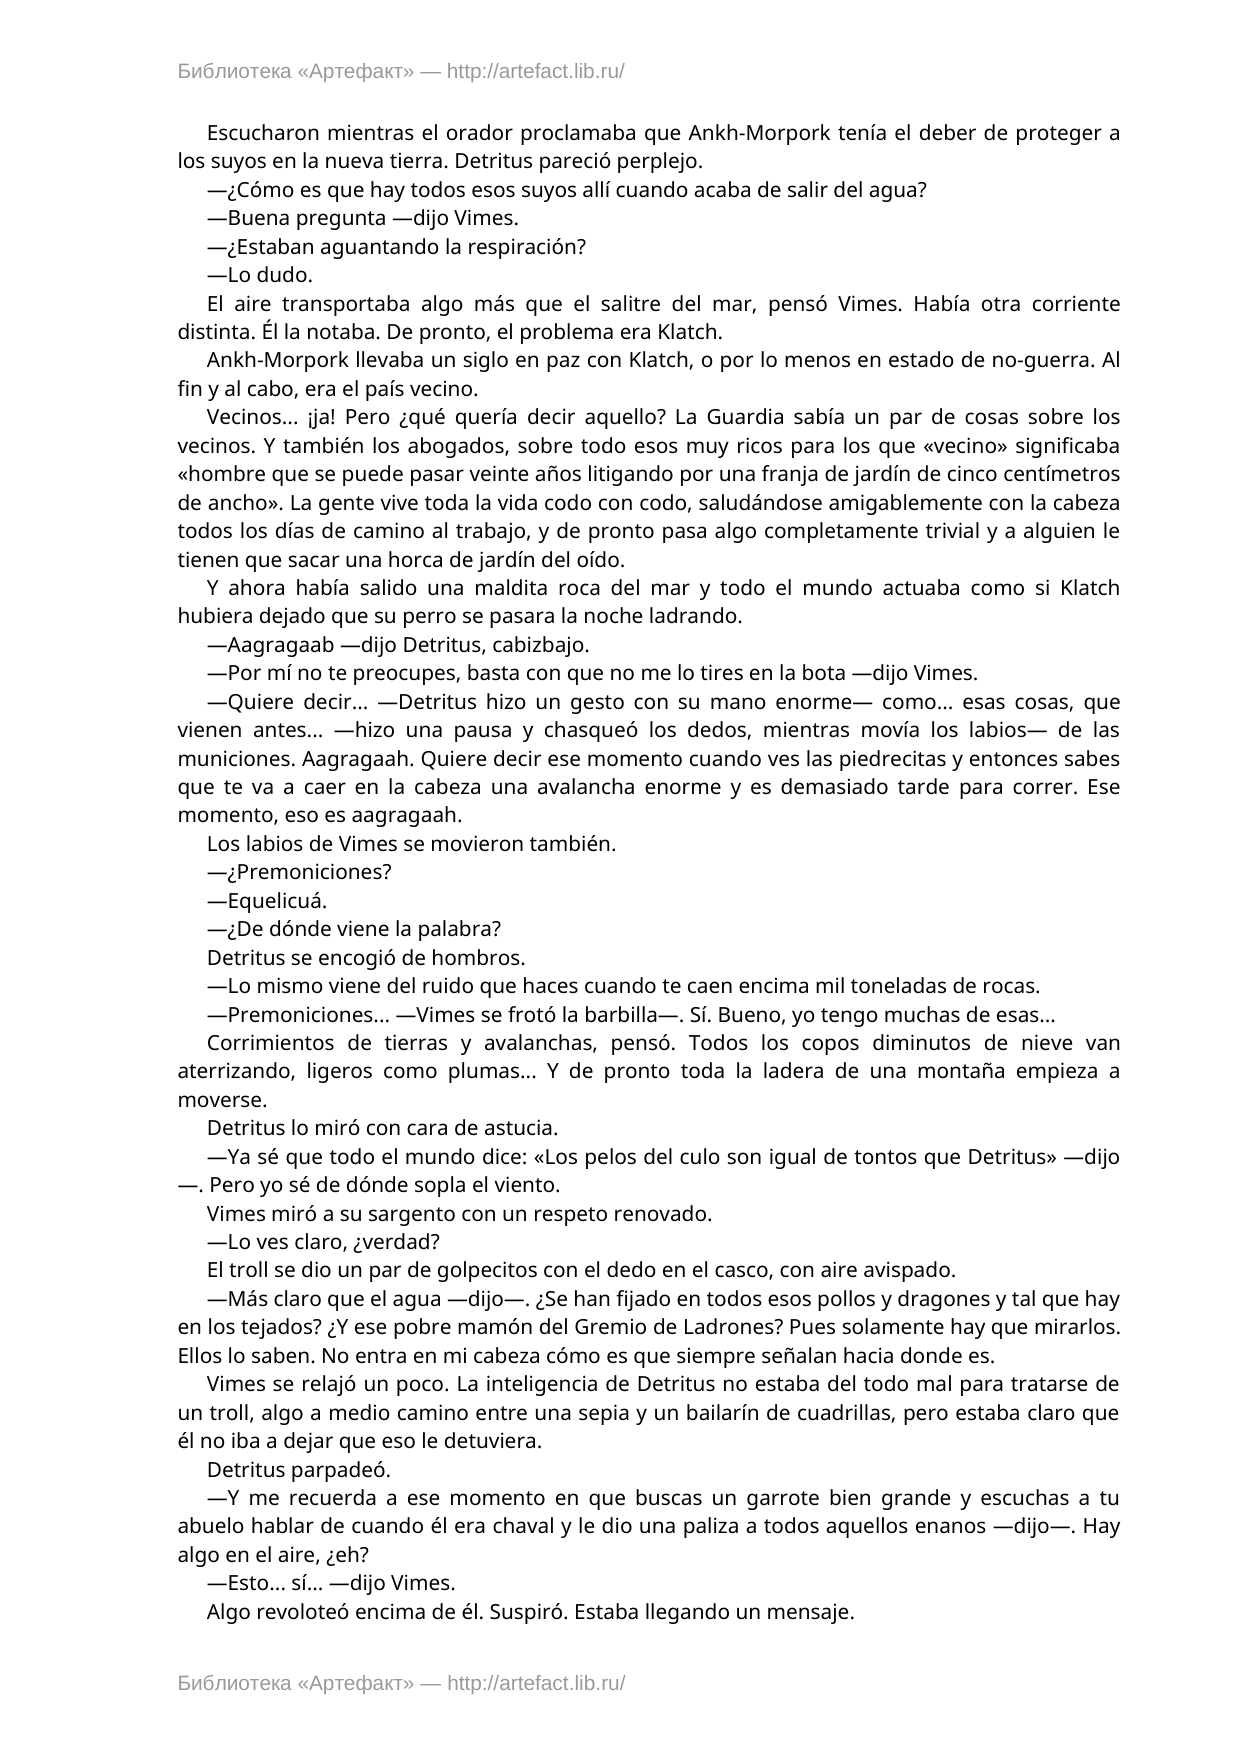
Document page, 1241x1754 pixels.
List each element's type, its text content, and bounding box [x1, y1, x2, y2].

text —¿Cómo es que hay todos esos suyos allí cuando acaba de salir del agua? [177, 175, 1122, 203]
text —Por mí no te preocupes, basta con que no me lo tires en la bota —dijo Vimes. [177, 658, 1122, 687]
text —Más claro que el agua —dijo—. ¿Se han fijado en todos esos pollos y dragones y tal que hay en los tejados? ¿Y ese pobre mamón del Gremio de Ladrones? Pues solamente hay que mirarlos. Ellos lo saben. No entra en mi cabeza cómo es que siempre señalan hacia donde es. [177, 1284, 1122, 1369]
text Vimes se relajó un poco. La inteligencia de Detritus no estaba del todo mal para tratarse de un troll, algo a medio camino entre una sepia y un bailarín de cuadrillas, pero estaba claro que él no iba a dejar que eso le detuviera. [177, 1369, 1122, 1455]
text Los labios de Vimes se movieron también. [177, 829, 1122, 857]
text Y ahora había salido una maldita roca del mar y todo el mundo actuaba como si Klatch hubiera dejado que su perro se pasara la noche ladrando. [177, 573, 1122, 630]
text Escucharon mientras el orador proclamaba que Ankh-Morpork tenía el deber de proteger a los suyos en la nueva tierra. Detritus pareció perplejo. [177, 118, 1122, 175]
text El troll se dio un par de golpecitos con el dedo en el casco, con aire avispado. [177, 1256, 1122, 1284]
text —Esto... sí... —dijo Vimes. [177, 1568, 1122, 1597]
text —Buena pregunta —dijo Vimes. [177, 203, 1122, 232]
text —Lo mismo viene del ruido que haces cuando te caen encima mil toneladas de rocas. [177, 971, 1122, 1000]
text —Premoniciones... —Vimes se frotó la barbilla—. Sí. Bueno, yo tengo muchas de esas... [177, 1000, 1122, 1028]
text —Aagragaab —dijo Detritus, cabizbajo. [177, 630, 1122, 658]
text Vecinos... ¡ja! Pero ¿qué quería decir aquello? La Guardia sabía un par de cosas sobre los vecinos. Y también los abogados, sobre todo esos muy ricos para los que «vecino» significaba «hombre que se puede pasar veinte años litigando por una franja de jardín de cinco centímetros de ancho». La gente vive toda la vida codo con codo, saludándose amigablemente con la cabeza todos los días de camino al trabajo, y de pronto pasa algo completamente trivial y a alguien le tienen que sacar una horca de jardín del oído. [177, 402, 1122, 573]
text —Y me recuerda a ese momento en que buscas un garrote bien grande y escuchas a tu abuelo hablar de cuando él era chaval y le dio una paliza a todos aquellos enanos —dijo—. Hay algo en el aire, ¿eh? [177, 1483, 1122, 1568]
text —Ya sé que todo el mundo dice: «Los pelos del culo son igual de tontos que Detritus» —dijo—. Pero yo sé de dónde sopla el viento. [177, 1142, 1122, 1199]
text Vimes miró a su sargento con un respeto renovado. [177, 1199, 1122, 1227]
text El aire transportaba algo más que el salitre del mar, pensó Vimes. Había otra corriente distinta. Él la notaba. De pronto, el problema era Klatch. [177, 289, 1122, 346]
text —Quiere decir... —Detritus hizo un gesto con su mano enorme— como... esas cosas, que vienen antes... —hizo una pausa y chasqueó los dedos, mientras movía los labios— de las municiones. Aagragaah. Quiere decir ese momento cuando ves las piedrecitas y entonces sabes que te va a caer en la cabeza una avalancha enorme y es demasiado tarde para correr. Ese momento, eso es aagragaah. [177, 687, 1122, 829]
text Corrimientos de tierras y avalanchas, pensó. Todos los copos diminutos de nieve van aterrizando, ligeros como plumas... Y de pronto toda la ladera de una montaña empieza a moverse. [177, 1028, 1122, 1113]
text Detritus lo miró con cara de astucia. [177, 1113, 1122, 1142]
text —Lo dudo. [177, 260, 1122, 289]
text Detritus parpadeó. [177, 1455, 1122, 1483]
text Algo revoloteó encima de él. Suspiró. Estaba llegando un mensaje. [177, 1597, 1122, 1625]
text —Equelicuá. [177, 886, 1122, 914]
text —¿Estaban aguantando la respiración? [177, 232, 1122, 260]
text —¿De dónde viene la palabra? [177, 914, 1122, 943]
text —¿Premoniciones? [177, 857, 1122, 886]
text —Lo ves claro, ¿verdad? [177, 1227, 1122, 1256]
text Ankh-Morpork llevaba un siglo en paz con Klatch, o por lo menos en estado de no-guerra. Al fin y al cabo, era el país vecino. [177, 346, 1122, 402]
text Detritus se encogió de hombros. [177, 943, 1122, 971]
